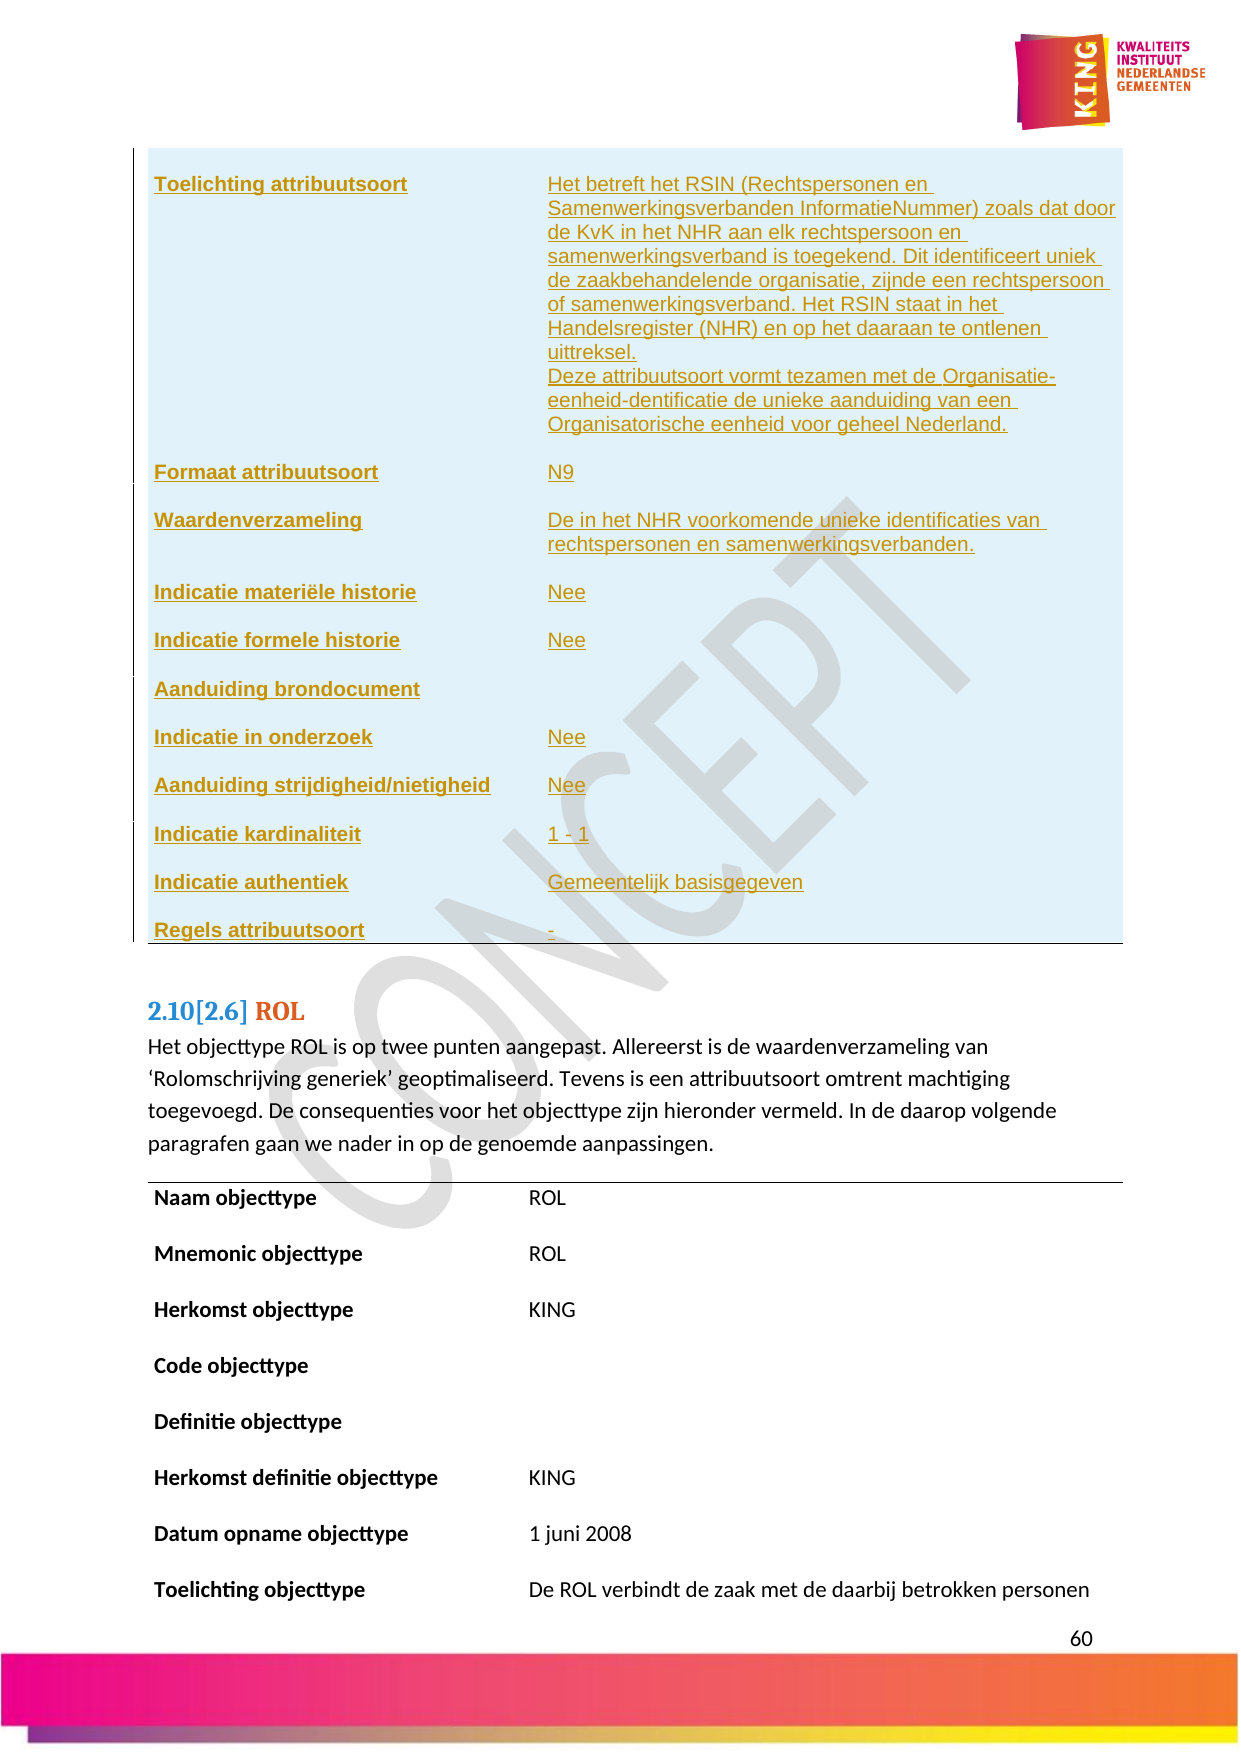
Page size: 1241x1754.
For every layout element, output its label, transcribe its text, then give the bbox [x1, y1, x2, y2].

picture [1014, 33, 1206, 131]
picture [0, 1650, 1239, 1750]
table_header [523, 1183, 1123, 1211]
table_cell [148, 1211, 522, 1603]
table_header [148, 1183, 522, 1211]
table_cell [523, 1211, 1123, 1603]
text Het objecttype ROL is op twee punten aangepast. Allereerst is de waardenverzameling van ‘Rolomschrijving generiek’ geoptimaliseerd. Tevens is een attribuutsoort omtrent machtiging toegevoegd. De consequenties voor het objecttype zijn hieronder vermeld. In de daarop volgende paragrafen gaan we nader in op de genoemde aanpassingen. [148, 1032, 1093, 1157]
subtitle ROL [148, 996, 1093, 1028]
